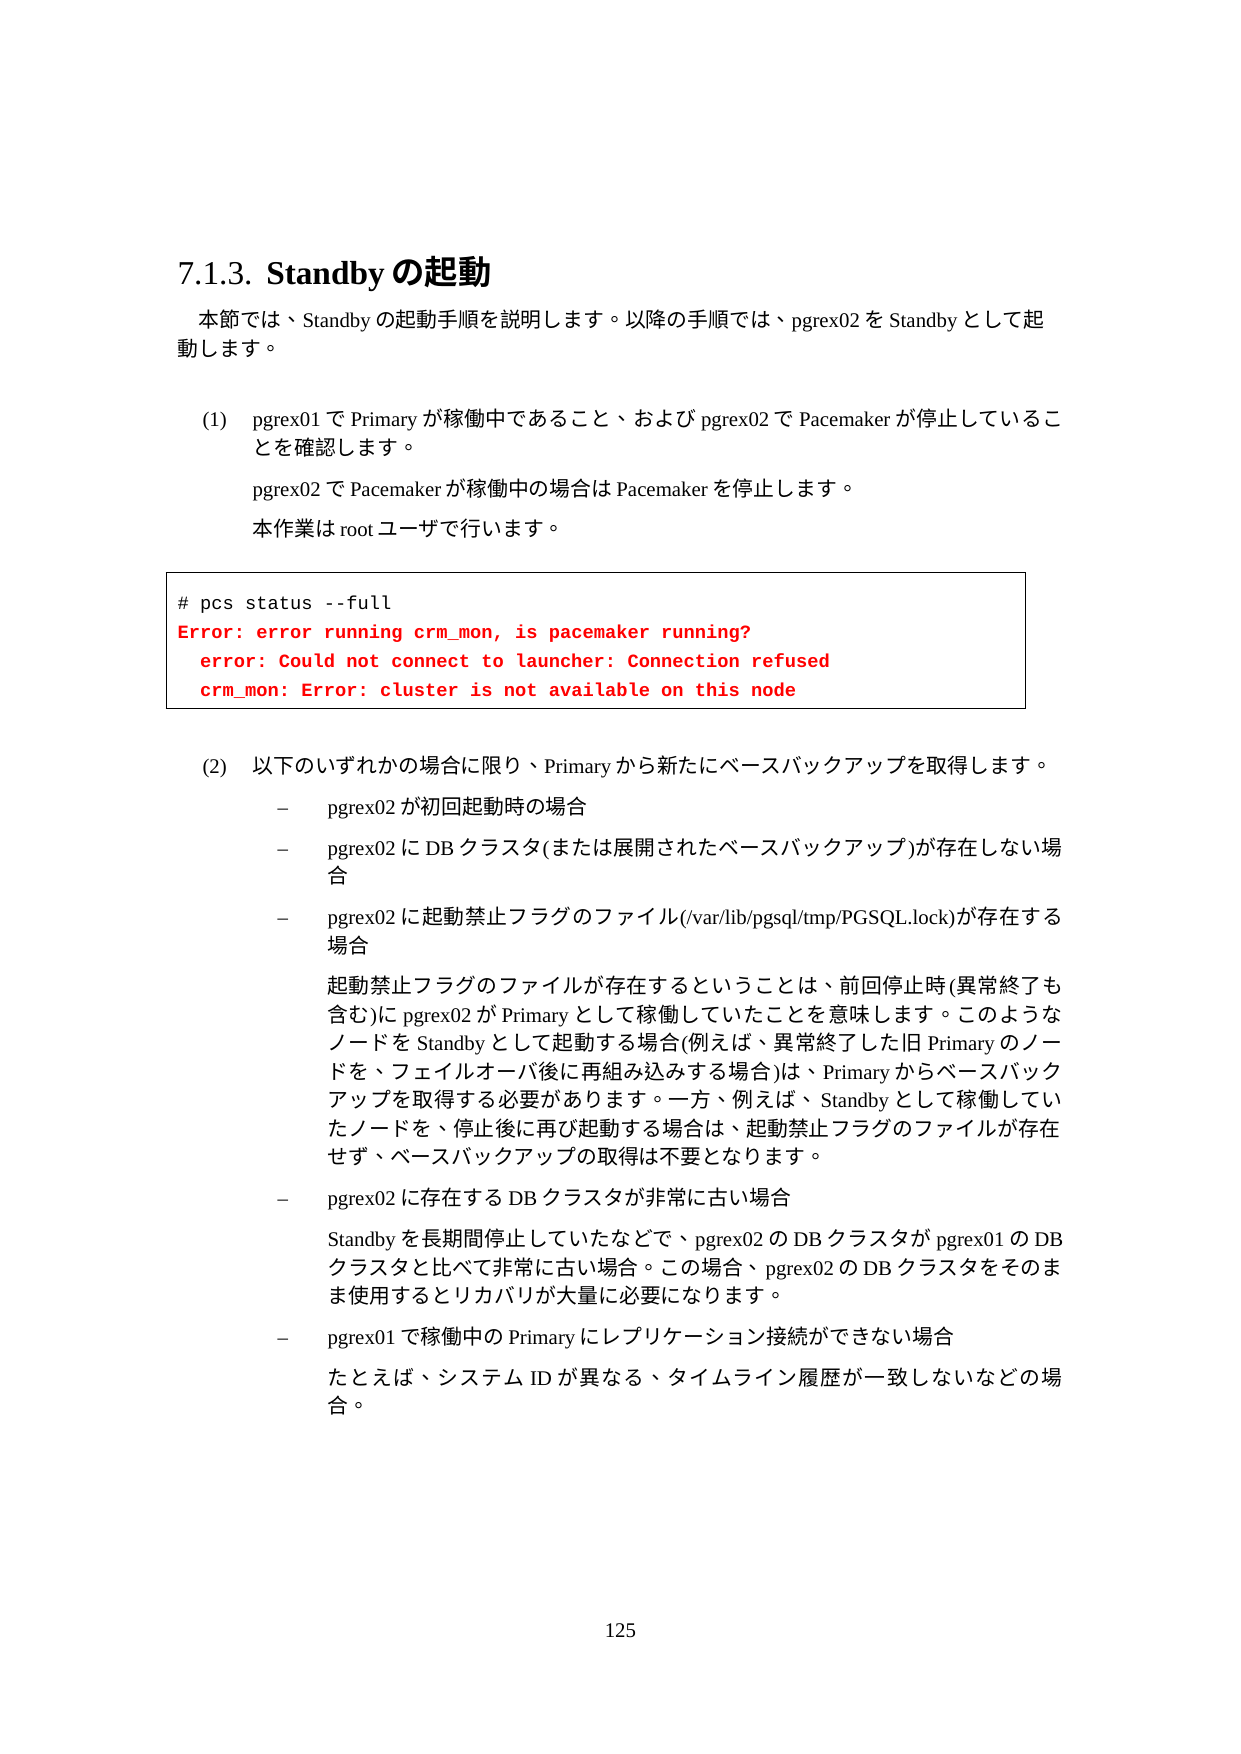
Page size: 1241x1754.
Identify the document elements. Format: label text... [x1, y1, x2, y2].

list Standbyを長期間停止していたなどで、pgrex02のDBクラスタがpgrex01のDBクラスタと比べて非常に古い場合。この場合、pgrex02のDBクラスタをそのまま使用するとリカバリが大量に必要になります。 [277, 1224, 1063, 1309]
list pgrex02が初回起動時の場合 [277, 792, 1063, 820]
list 以下のいずれかの場合に限り、Primaryから新たにベースバックアップを取得します。 [202, 751, 1063, 779]
list pgrex02に起動禁止フラグのファイル(/var/lib/pgsql/tmp/PGSQL.lock)が存在する場合 [277, 902, 1063, 959]
table_header # pcs status --full Error: error running crm_mon, is pacemaker running? error: Could not connect to launcher: Connection refused crm_mon: Error: cluster is not available on this node [167, 573, 1025, 708]
list 本作業はrootユーザで行います。 [202, 514, 1063, 543]
text 本節では、Standbyの起動手順を説明します。以降の手順では、pgrex02をStandbyとして起動します。 [177, 304, 1054, 363]
subtitle Standbyの起動 [177, 248, 1063, 294]
list pgrex02に存在するDBクラスタが非常に古い場合 [277, 1183, 1063, 1212]
list pgrex01でPrimaryが稼働中であること、およびpgrex02でPacemakerが停止していることを確認します。 [202, 404, 1063, 461]
list 起動禁止フラグのファイルが存在するということは、前回停止時(異常終了も含む)にpgrex02がPrimaryとして稼働していたことを意味します。このようなノードをStandbyとして起動する場合(例えば、異常終了した旧Primaryのノードを、フェイルオーバ後に再組み込みする場合)は、Primaryからベースバックアップを取得する必要があります。一方、例えば、Standbyとして稼働していたノードを、停止後に再び起動する場合は、起動禁止フラグのファイルが存在せず、ベースバックアップの取得は不要となります。 [277, 972, 1063, 1171]
list たとえば、システムIDが異なる、タイムライン履歴が一致しないなどの場合。 [277, 1363, 1063, 1420]
list pgrex02でPacemakerが稼働中の場合はPacemakerを停止します。 [202, 474, 1063, 502]
list pgrex01で稼働中のPrimaryにレプリケーション接続ができない場合 [277, 1322, 1063, 1350]
list pgrex02にDBクラスタ(または展開されたベースバックアップ)が存在しない場合 [277, 833, 1063, 890]
